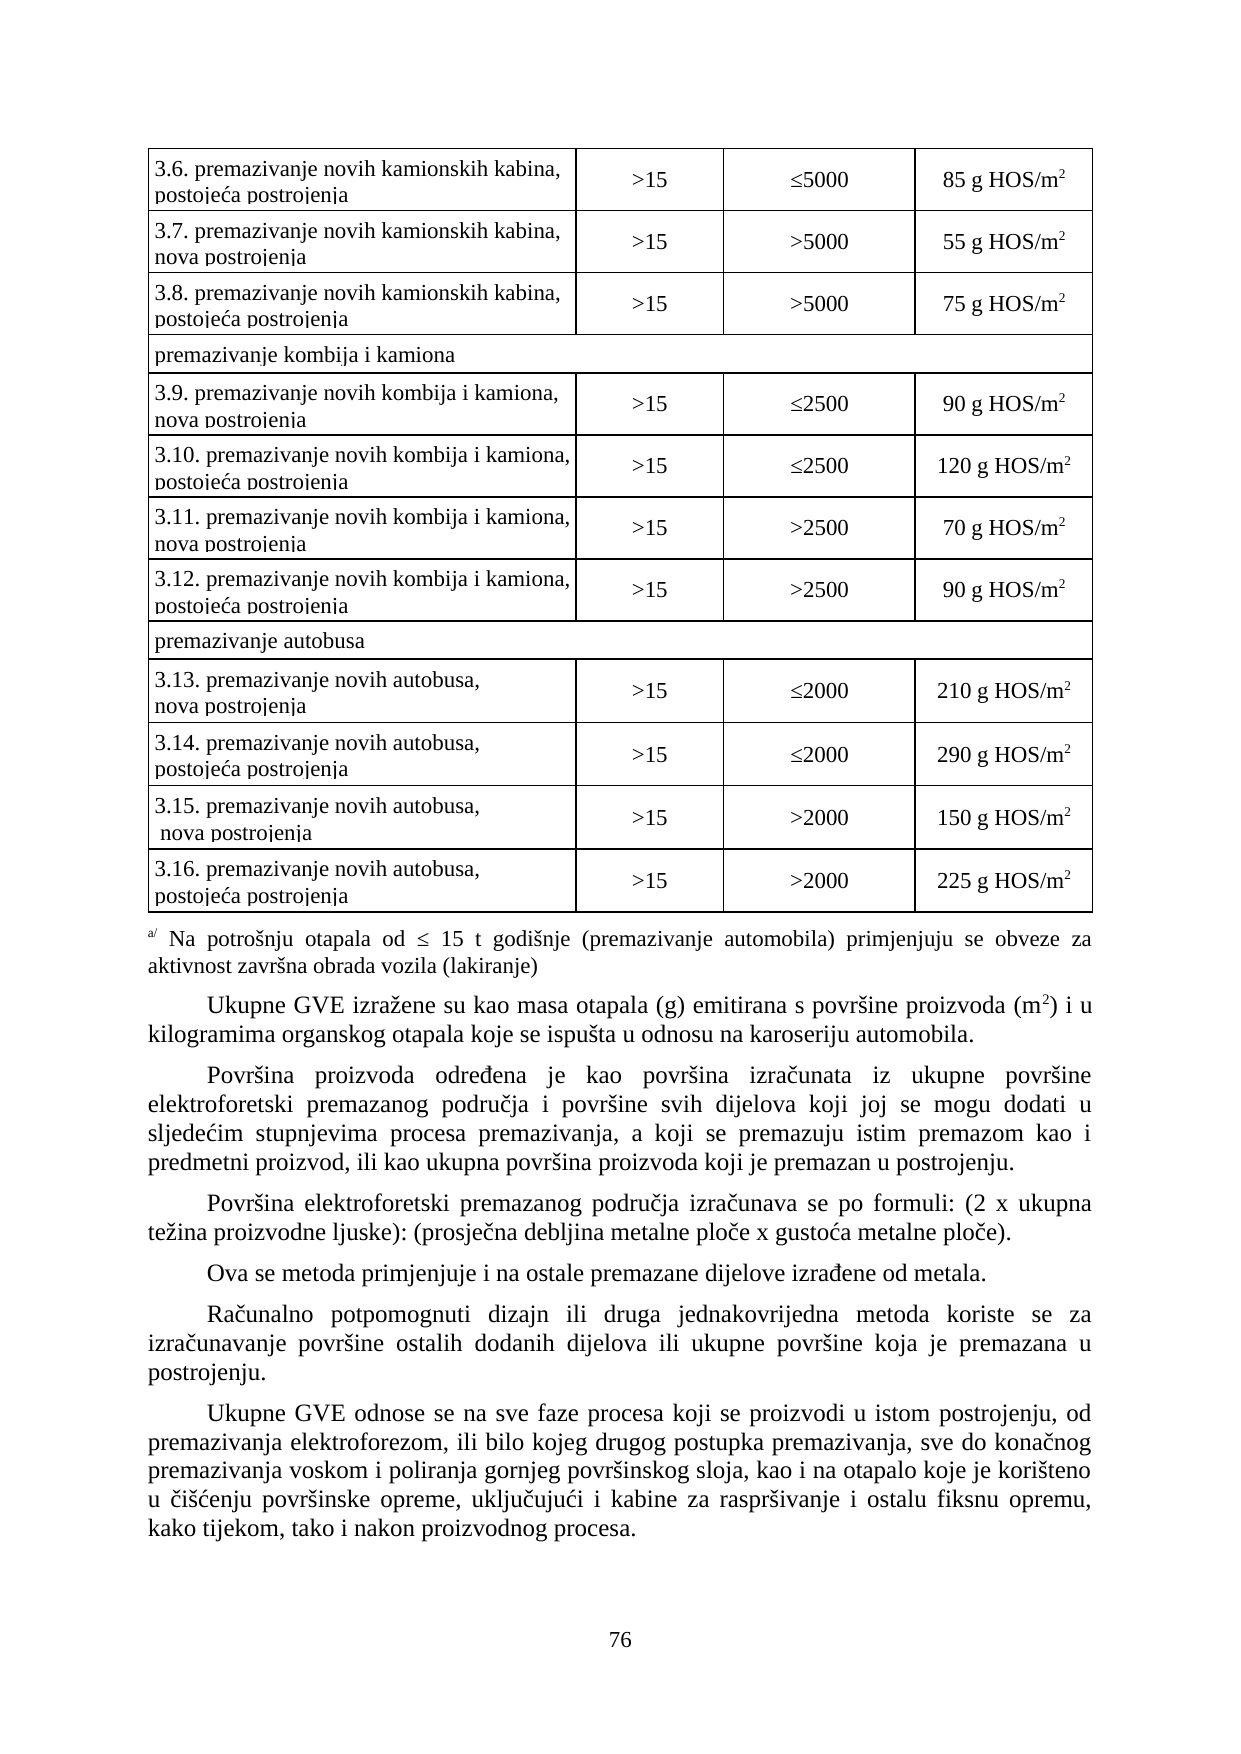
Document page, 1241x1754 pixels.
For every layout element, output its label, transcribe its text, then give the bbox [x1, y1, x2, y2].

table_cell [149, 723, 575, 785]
text Ukupne GVE odnose se na sve faze procesa koji se proizvodi u istom postrojenju, od premazivanja elektroforezom, ili bilo kojeg drugog postupka premazivanja, sve do konačnog premazivanja voskom i poliranja gornjeg površinskog sloja, kao i na otapalo koje je korišteno u čišćenju površinske opreme, uključujući i kabine za raspršivanje i ostalu fiksnu opremu, kako tijekom, tako i nakon proizvodnog procesa. [148, 1398, 1093, 1542]
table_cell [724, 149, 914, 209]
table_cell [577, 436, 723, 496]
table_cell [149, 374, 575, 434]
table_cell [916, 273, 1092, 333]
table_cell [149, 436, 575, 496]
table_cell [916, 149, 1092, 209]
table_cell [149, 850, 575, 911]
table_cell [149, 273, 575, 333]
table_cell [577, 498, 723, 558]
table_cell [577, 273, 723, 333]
text Računalno potpomognuti dizajn ili druga jednakovrijedna metoda koriste se za izračunavanje površine ostalih dodanih dijelova ili ukupne površine koja je premazana u postrojenju. [148, 1299, 1093, 1386]
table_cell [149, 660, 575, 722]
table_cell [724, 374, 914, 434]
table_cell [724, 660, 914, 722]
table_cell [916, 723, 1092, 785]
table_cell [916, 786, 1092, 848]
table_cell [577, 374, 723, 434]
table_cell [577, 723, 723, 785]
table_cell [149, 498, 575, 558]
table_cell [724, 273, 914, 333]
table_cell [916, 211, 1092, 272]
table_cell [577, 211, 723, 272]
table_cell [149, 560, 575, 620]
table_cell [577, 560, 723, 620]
text Površina elektroforetski premazanog područja izračunava se po formuli: (2 x ukupna težina proizvodne ljuske): (prosječna debljina metalne ploče x gustoća metalne ploče). [148, 1188, 1093, 1246]
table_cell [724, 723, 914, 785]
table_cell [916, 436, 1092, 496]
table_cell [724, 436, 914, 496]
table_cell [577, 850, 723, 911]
text a/ Na potrošnju otapala od ≤ 15 t godišnje (premazivanje automobila) primjenjuju se obveze za aktivnost završna obrada vozila (lakiranje) [148, 925, 1093, 978]
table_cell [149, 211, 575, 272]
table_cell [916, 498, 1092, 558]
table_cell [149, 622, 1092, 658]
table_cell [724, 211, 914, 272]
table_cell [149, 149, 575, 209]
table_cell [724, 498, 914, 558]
text Ukupne GVE izražene su kao masa otapala (g) emitirana s površine proizvoda (m2) i u kilogramima organskog otapala koje se ispušta u odnosu na karoseriju automobila. [148, 991, 1093, 1048]
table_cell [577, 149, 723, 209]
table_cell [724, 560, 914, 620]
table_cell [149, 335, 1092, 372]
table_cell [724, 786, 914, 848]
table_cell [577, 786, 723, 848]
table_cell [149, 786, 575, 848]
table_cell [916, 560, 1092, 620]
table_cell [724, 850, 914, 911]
text Površina proizvoda određena je kao površina izračunata iz ukupne površine elektroforetski premazanog područja i površine svih dijelova koji joj se mogu dodati u sljedećim stupnjevima procesa premazivanja, a koji se premazuju istim premazom kao i predmetni proizvod, ili kao ukupna površina proizvoda koji je premazan u postrojenju. [148, 1061, 1093, 1176]
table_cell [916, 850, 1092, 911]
text Ova se metoda primjenjuje i na ostale premazane dijelove izrađene od metala. [148, 1258, 1093, 1287]
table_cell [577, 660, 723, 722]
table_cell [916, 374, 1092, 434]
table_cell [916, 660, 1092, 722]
